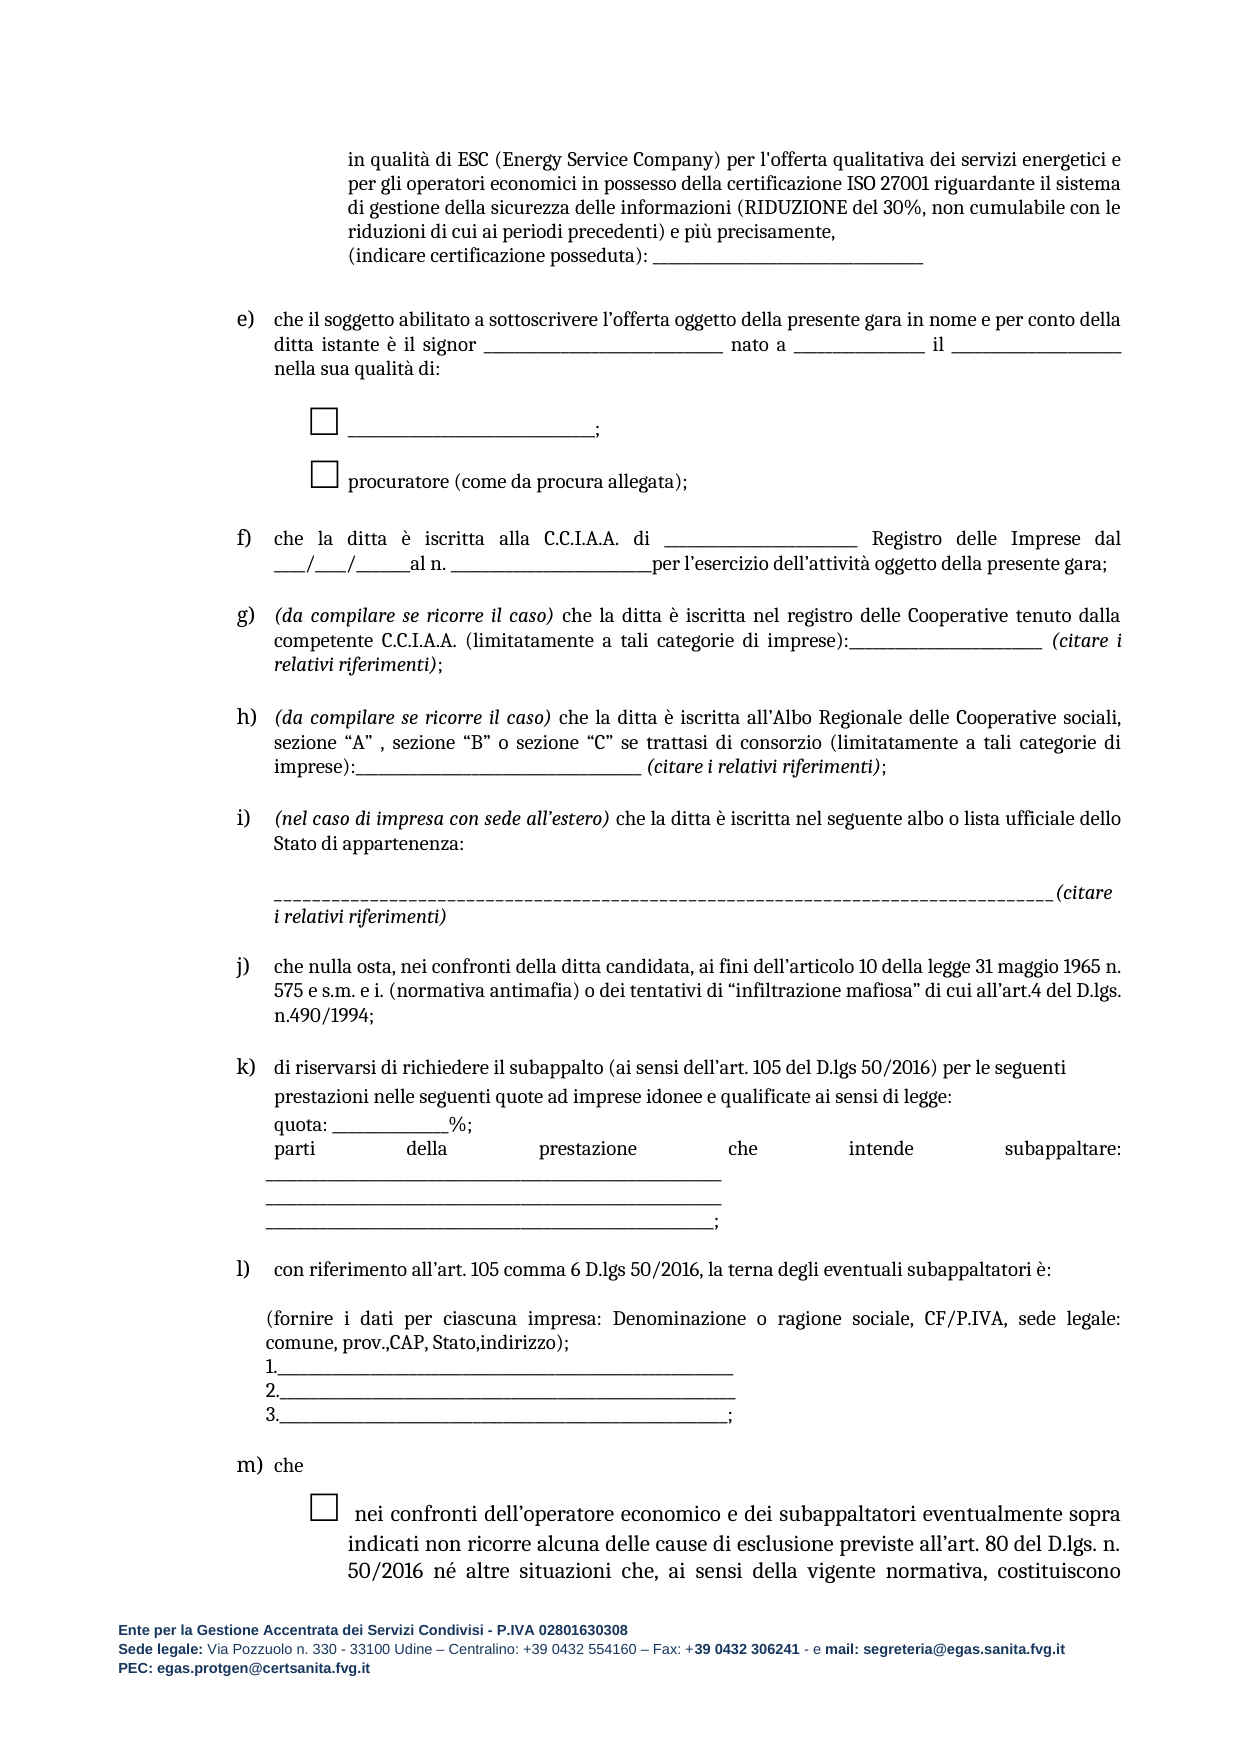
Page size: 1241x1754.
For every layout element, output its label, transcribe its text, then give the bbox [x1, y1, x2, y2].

list ________________________________; [310, 393, 1122, 445]
text (fornire i dati per ciascuna impresa: Denominazione o ragione sociale, CF/P.IVA, sede legale: comune, prov.,CAP, Stato,indirizzo); [266, 1306, 1122, 1354]
list (indicare certificazione posseduta): ___________________________________ [348, 243, 1122, 267]
text quota: _______________%; [274, 1109, 1122, 1137]
text 3.__________________________________________________________; [266, 1402, 1122, 1426]
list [310, 148, 1122, 243]
list di riservarsi di richiedere il subappalto (ai sensi dell’art. 105 del D.lgs 50/2016) per le seguenti prestazioni nelle seguenti quote ad imprese idonee e qualificate ai sensi di legge: [236, 1052, 1122, 1109]
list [310, 1478, 1122, 1584]
list (nel caso di impresa con sede all’estero) che la ditta è iscritta nel seguente albo o lista ufficiale dello Stato di appartenenza: [237, 803, 1122, 856]
text 1.___________________________________________________________ 2.___________________________________________________________ [266, 1354, 1122, 1402]
list che la ditta è iscritta alla C.C.I.A.A. di _________________________ Registro delle Imprese dal ____/____/_______al n. __________________________per l’esercizio dell’attività oggetto della presente gara; [237, 523, 1122, 576]
text _________________________________________________________________________________(citare i relativi riferimenti) [274, 881, 1122, 928]
list che nulla osta, nei confronti della ditta candidata, ai fini dell’articolo 10 della legge 31 maggio 1965 n. 575 e s.m. e i. (normativa antimafia) o dei tentativi di “infiltrazione mafiosa” di cui all’art.4 del D.lgs. n.490/1994; [236, 953, 1122, 1027]
list procuratore (come da procura allegata); [311, 445, 1122, 498]
list (da compilare se ricorre il caso) che la ditta è iscritta all’Albo Regionale delle Cooperative sociali, sezione “A” , sezione “B” o sezione “C” se trattasi di consorzio (limitatamente a tali categorie di imprese):_____________________________________ (citare i relativi riferimenti); [237, 702, 1122, 778]
list che il soggetto abilitato a sottoscrivere l’offerta oggetto della presente gara in nome e per conto della ditta istante è il signor _______________________________ nato a _________________ il ______________________ nella sua qualità di: [236, 304, 1122, 380]
text __________________________________________________________; [193, 1209, 1122, 1233]
list che [236, 1450, 1122, 1478]
list (da compilare se ricorre il caso) che la ditta è iscritta nel registro delle Cooperative tenuto dalla competente C.C.I.A.A. (limitatamente a tali categorie di imprese):_________________________ (citare i relativi riferimenti); [237, 601, 1122, 677]
list con riferimento all’art. 105 comma 6 D.lgs 50/2016, la terna degli eventuali subappaltatori è: [236, 1257, 1122, 1281]
text parti della prestazione che intende subappaltare: ___________________________________________________________ ___________________________________________________________ [266, 1137, 1122, 1209]
